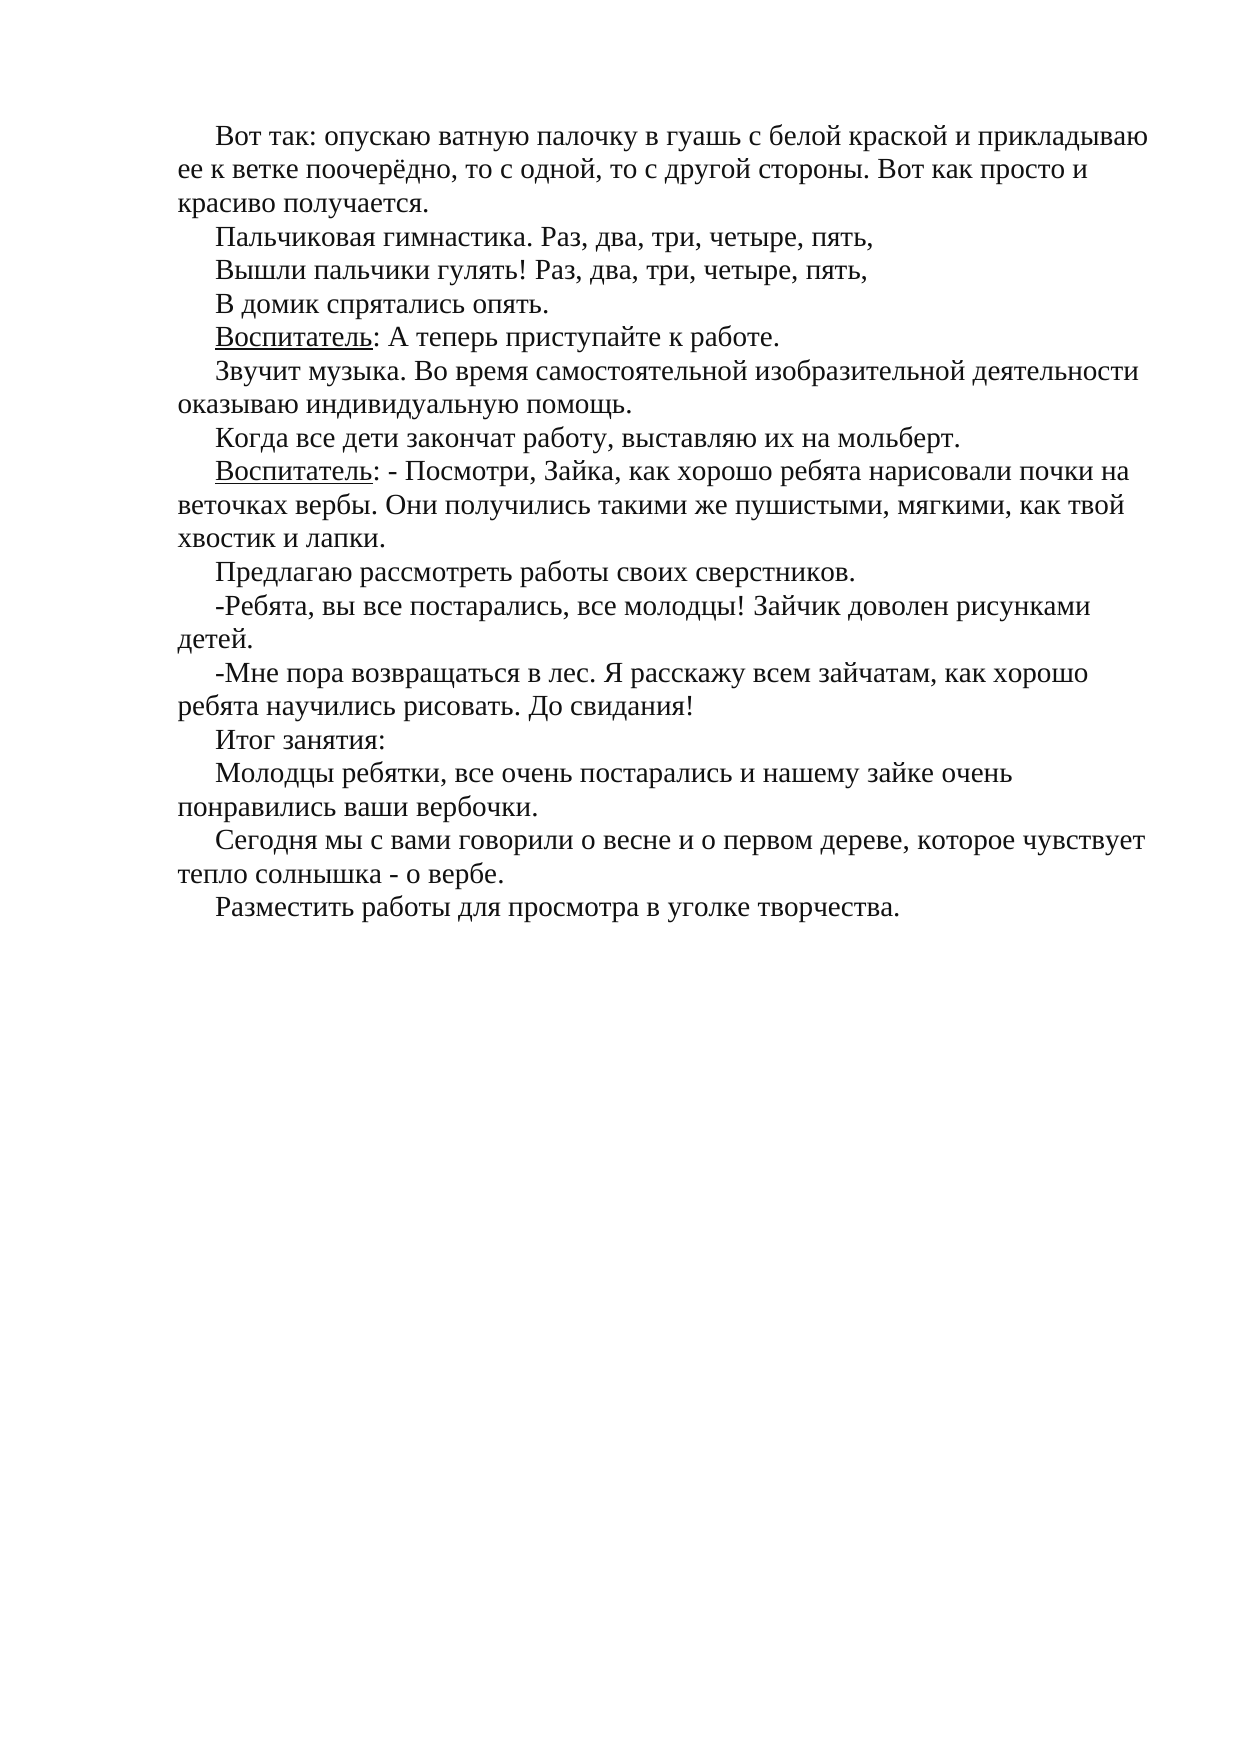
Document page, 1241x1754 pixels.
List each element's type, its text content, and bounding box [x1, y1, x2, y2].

text Пальчиковая гимнастика. Раз, два, три, четыре, пять, [177, 219, 1152, 252]
text Итог занятия: [177, 722, 1152, 755]
text -Мне пора возвращаться в лес. Я расскажу всем зайчатам, как хорошо ребята научились рисовать. До свидания! [177, 655, 1152, 722]
text Звучит музыка. Во время самостоятельной изобразительной деятельности оказываю индивидуальную помощь. [177, 353, 1152, 420]
text Вышли пальчики гулять! Раз, два, три, четыре, пять, [177, 252, 1152, 286]
text Вот так: опускаю ватную палочку в гуашь с белой краской и прикладываю ее к ветке поочерёдно, то с одной, то с другой стороны. Вот как просто и красиво получается. [177, 118, 1152, 219]
text В домик спрятались опять. [177, 286, 1152, 319]
text -Ребята, вы все постарались, все молодцы! Зайчик доволен рисунками детей. [177, 588, 1152, 655]
text Молодцы ребятки, все очень постарались и нашему зайке очень понравились ваши вербочки. [177, 755, 1152, 822]
text Воспитатель: А теперь приступайте к работе. [177, 319, 1152, 353]
text Сегодня мы с вами говорили о весне и о первом дереве, которое чувствует тепло солнышка - о вербе. [177, 822, 1152, 889]
text Воспитатель: - Посмотри, Зайка, как хорошо ребята нарисовали почки на веточках вербы. Они получились такими же пушистыми, мягкими, как твой хвостик и лапки. [177, 453, 1152, 554]
text Разместить работы для просмотра в уголке творчества. [177, 889, 1152, 923]
text Когда все дети закончат работу, выставляю их на мольберт. [177, 420, 1152, 453]
text Предлагаю рассмотреть работы своих сверстников. [177, 554, 1152, 588]
